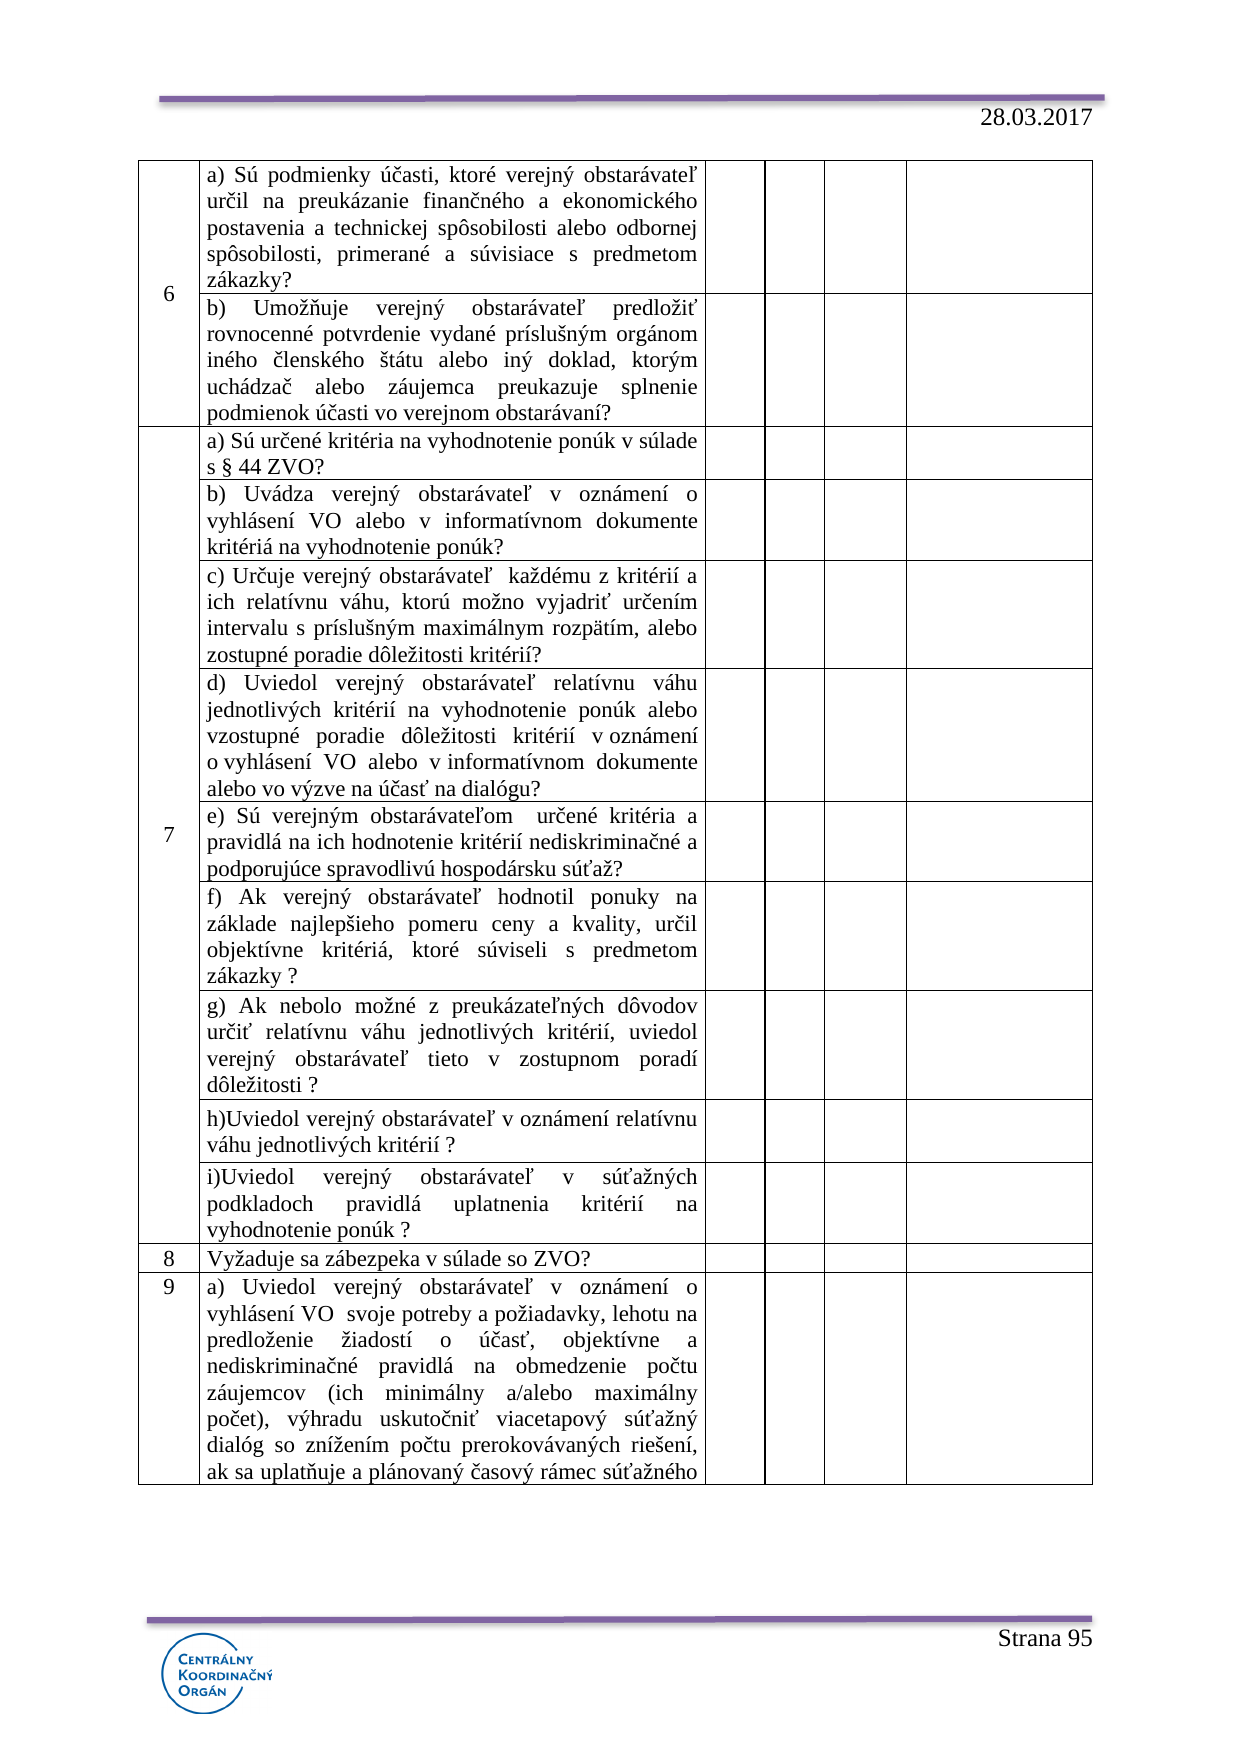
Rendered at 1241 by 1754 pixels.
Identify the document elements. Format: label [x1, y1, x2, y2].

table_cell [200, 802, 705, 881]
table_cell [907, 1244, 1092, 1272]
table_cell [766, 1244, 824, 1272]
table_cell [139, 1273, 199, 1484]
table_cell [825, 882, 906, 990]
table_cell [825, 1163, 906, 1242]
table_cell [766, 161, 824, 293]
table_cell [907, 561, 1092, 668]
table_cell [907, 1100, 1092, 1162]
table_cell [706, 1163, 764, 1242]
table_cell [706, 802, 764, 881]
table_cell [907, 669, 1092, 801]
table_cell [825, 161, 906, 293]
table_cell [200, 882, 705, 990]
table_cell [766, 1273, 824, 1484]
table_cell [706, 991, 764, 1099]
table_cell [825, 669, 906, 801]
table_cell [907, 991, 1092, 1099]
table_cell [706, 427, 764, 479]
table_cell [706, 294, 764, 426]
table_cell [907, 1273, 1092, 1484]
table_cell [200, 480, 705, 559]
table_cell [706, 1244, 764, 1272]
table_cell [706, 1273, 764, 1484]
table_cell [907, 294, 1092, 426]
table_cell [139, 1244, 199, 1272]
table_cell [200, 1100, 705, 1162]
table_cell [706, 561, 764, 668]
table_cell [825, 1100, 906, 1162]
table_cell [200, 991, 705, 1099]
picture [159, 1631, 272, 1713]
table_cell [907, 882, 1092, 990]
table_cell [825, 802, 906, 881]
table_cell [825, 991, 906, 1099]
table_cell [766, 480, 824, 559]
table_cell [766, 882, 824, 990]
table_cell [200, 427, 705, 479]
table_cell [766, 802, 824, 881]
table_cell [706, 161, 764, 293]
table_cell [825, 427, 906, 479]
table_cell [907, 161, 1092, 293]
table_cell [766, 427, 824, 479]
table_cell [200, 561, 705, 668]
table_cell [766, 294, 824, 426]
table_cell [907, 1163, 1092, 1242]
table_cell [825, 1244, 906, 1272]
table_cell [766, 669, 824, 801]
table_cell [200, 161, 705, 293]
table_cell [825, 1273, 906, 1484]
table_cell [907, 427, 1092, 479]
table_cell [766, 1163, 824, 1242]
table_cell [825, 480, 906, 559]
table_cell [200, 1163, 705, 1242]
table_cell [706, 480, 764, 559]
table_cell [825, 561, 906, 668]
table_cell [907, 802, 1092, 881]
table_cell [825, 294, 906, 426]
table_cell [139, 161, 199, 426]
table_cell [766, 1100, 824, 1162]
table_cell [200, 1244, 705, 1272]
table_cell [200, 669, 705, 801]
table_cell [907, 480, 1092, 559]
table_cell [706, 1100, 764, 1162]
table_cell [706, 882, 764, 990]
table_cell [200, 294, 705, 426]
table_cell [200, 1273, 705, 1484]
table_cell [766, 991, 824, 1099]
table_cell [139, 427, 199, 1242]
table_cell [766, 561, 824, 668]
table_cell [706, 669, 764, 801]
